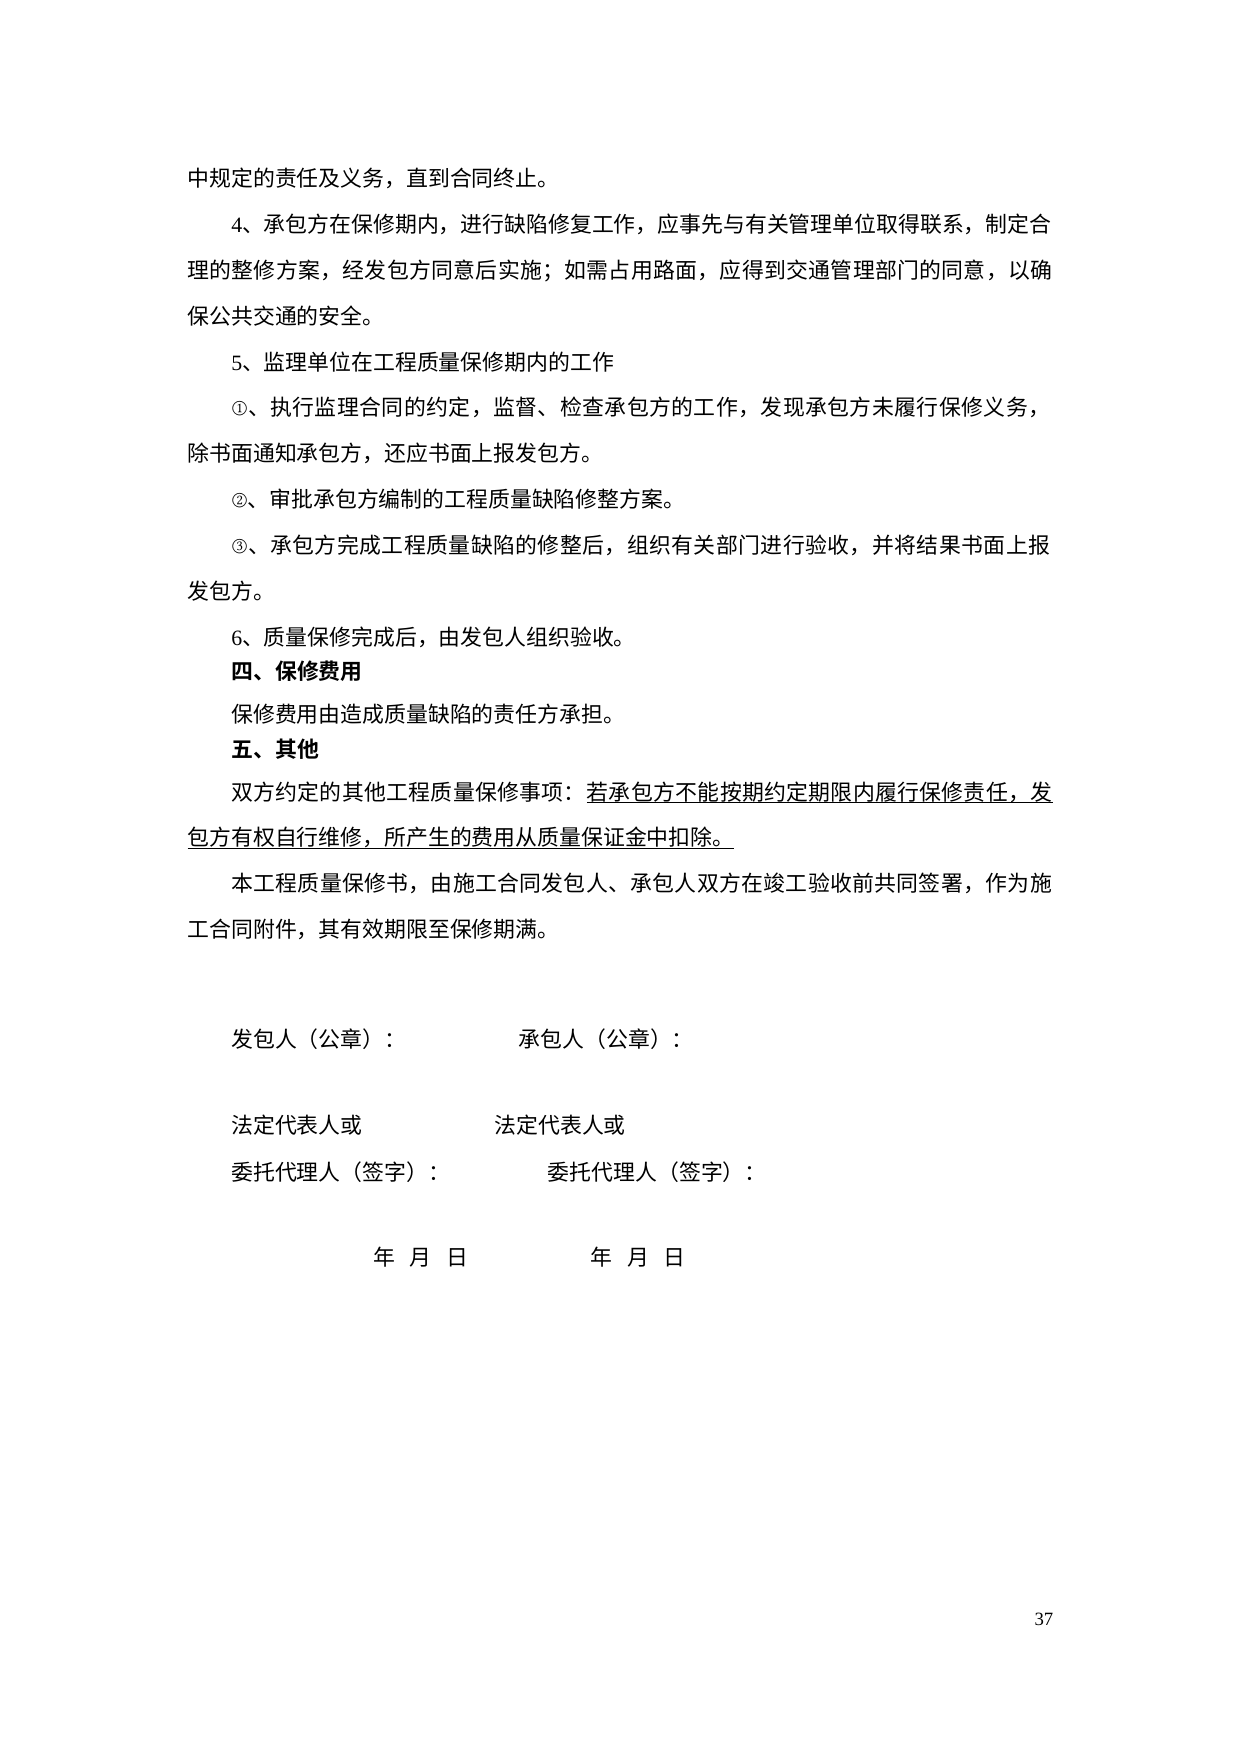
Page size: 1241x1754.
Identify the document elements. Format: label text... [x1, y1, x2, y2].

text 五、其他 [187, 732, 1053, 763]
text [187, 150, 1053, 196]
text 4、承包方在保修期内，进行缺陷修复工作，应事先与有关管理单位取得联系，制定合理的整修方案，经发包方同意后实施；如需占用路面，应得到交通管理部门的同意，以确保公共交通的安全。 [187, 196, 1053, 333]
text 四、保修费用 [187, 654, 1053, 686]
text 年 月 日 年 月 日 [187, 1240, 1053, 1272]
text ①、执行监理合同的约定，监督、检查承包方的工作，发现承包方未履行保修义务，除书面通知承包方，还应书面上报发包方。 [187, 379, 1053, 471]
text ③、承包方完成工程质量缺陷的修整后，组织有关部门进行验收，并将结果书面上报发包方。 [187, 517, 1053, 608]
text 委托代理人（签字）： 委托代理人（签字）： [187, 1155, 1053, 1187]
text 双方约定的其他工程质量保修事项：若承包方不能按期约定期限内履行保修责任，发包方有权自行维修，所产生的费用从质量保证金中扣除。 [187, 763, 1053, 855]
text 保修费用由造成质量缺陷的责任方承担。 [187, 686, 1053, 732]
text 6、质量保修完成后，由发包人组织验收。 [187, 608, 1053, 654]
text 法定代表人或 法定代表人或 [187, 1108, 1053, 1139]
text 发包人（公章）： 承包人（公章）： [187, 1022, 1053, 1054]
text 本工程质量保修书，由施工合同发包人、承包人双方在竣工验收前共同签署，作为施工合同附件，其有效期限至保修期满。 [187, 855, 1053, 947]
text 5、监理单位在工程质量保修期内的工作 [187, 333, 1053, 379]
text ②、审批承包方编制的工程质量缺陷修整方案。 [187, 471, 1053, 517]
